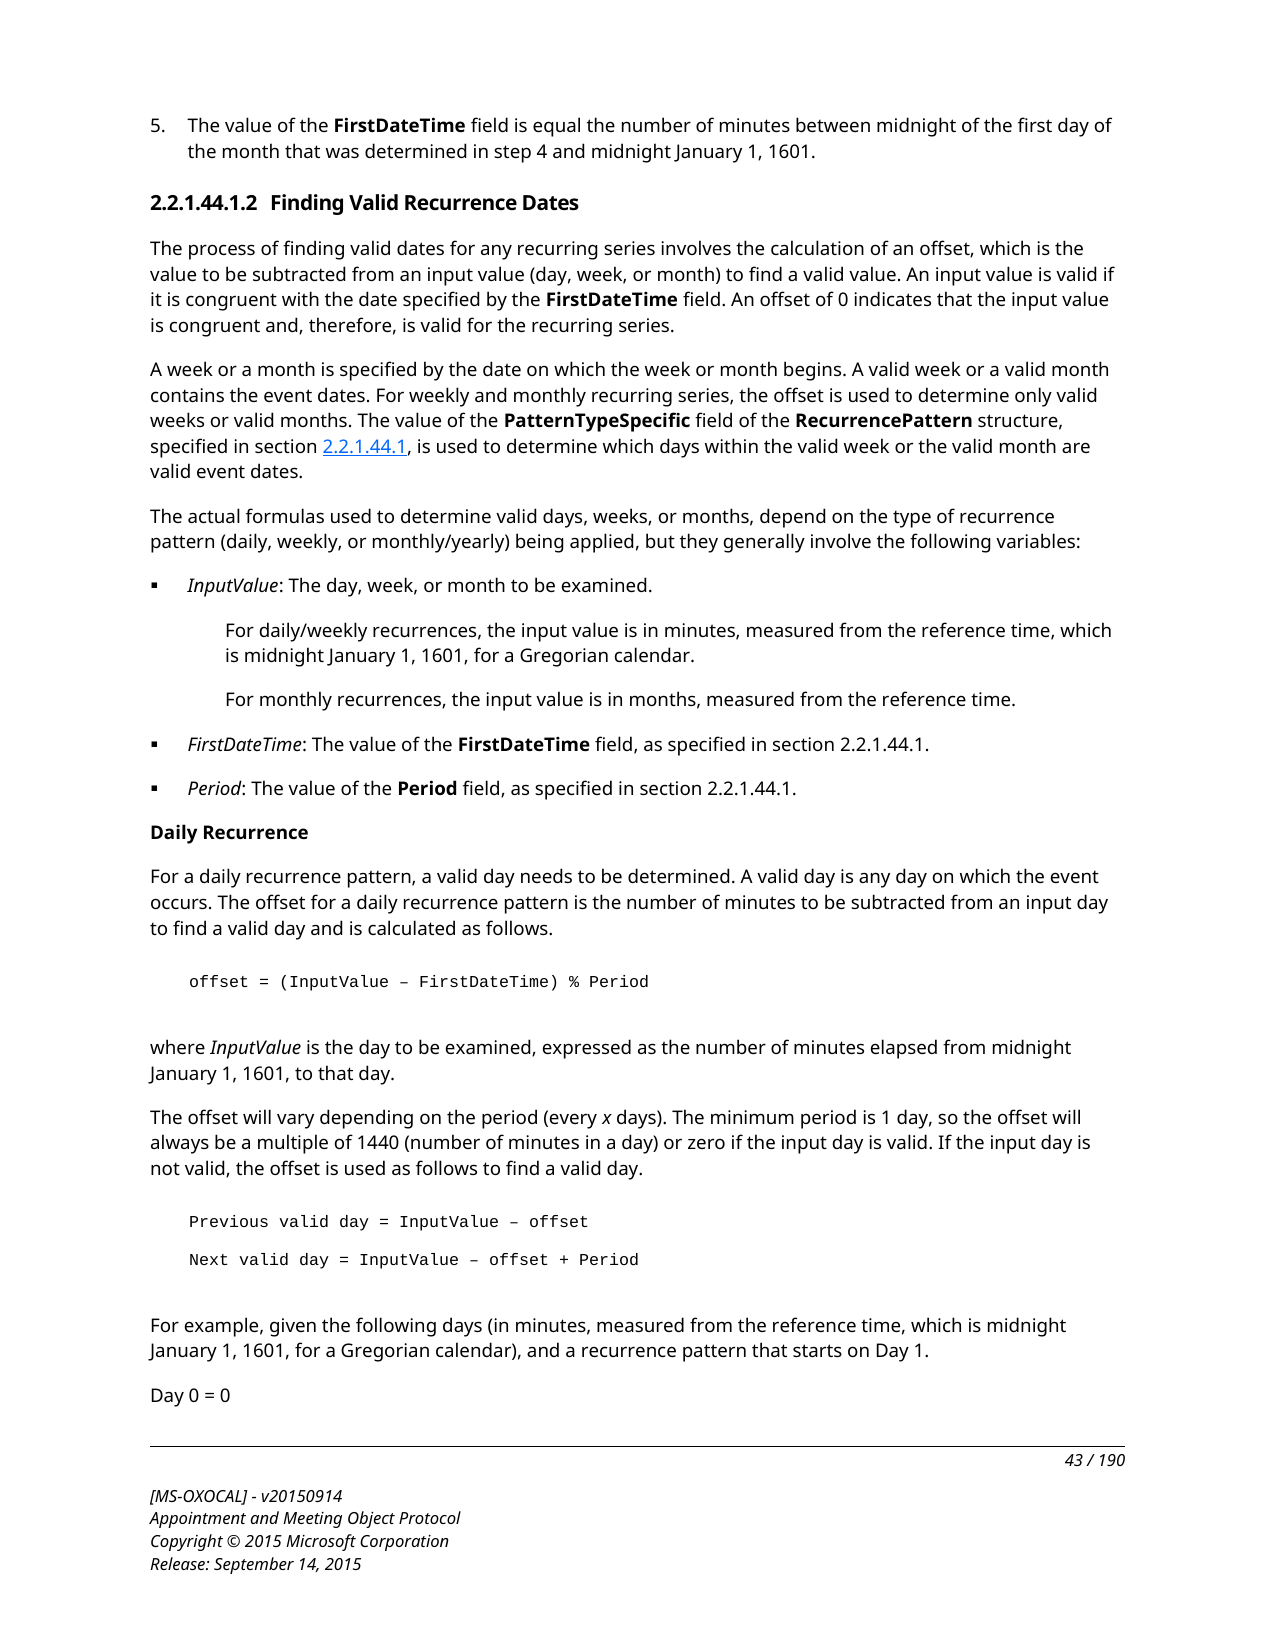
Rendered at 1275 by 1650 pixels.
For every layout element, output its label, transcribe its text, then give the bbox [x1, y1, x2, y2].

list InputValue: The day, week, or month to be examined. [150, 573, 1125, 598]
text A week or a month is specified by the date on which the week or month begins. A valid week or a valid month contains the event dates. For weekly and monthly recurring series, the offset is used to determine only valid weeks or valid months. The value of the PatternTypeSpecific field of the RecurrencePattern structure, specified in section 2.2.1.44.1, is used to determine which days within the valid week or the valid month are valid event dates. [150, 357, 1125, 484]
list Period: The value of the Period field, as specified in section 2.2.1.44.1. [150, 775, 1125, 801]
list For daily/weekly recurrences, the input value is in minutes, measured from the reference time, which is midnight January 1, 1601, for a Gregorian calendar. [225, 617, 1125, 668]
text Day 0 = 0 [150, 1382, 1125, 1407]
text For a daily recurrence pattern, a valid day needs to be determined. A valid day is any day on which the event occurs. The offset for a daily recurrence pattern is the number of minutes to be subtracted from an input day to find a valid day and is calculated as follows. [150, 864, 1125, 940]
text The process of finding valid dates for any recurring series involves the calculation of an offset, which is the value to be subtracted from an input value (day, week, or month) to find a valid value. An input value is valid if it is congruent with the date specified by the FirstDateTime field. An offset of 0 indicates that the input value is congruent and, therefore, is valid for the recurring series. [150, 236, 1125, 338]
text Next valid day = InputValue – offset + Period [175, 1237, 1137, 1281]
text where InputValue is the day to be examined, expressed as the number of minutes elapsed from midnight January 1, 1601, to that day. [150, 1034, 1125, 1085]
list The value of the FirstDateTime field is equal the number of minutes between midnight of the first day of the month that was determined in step 4 and midnight January 1, 1601. [150, 112, 1125, 163]
subtitle Finding Valid Recurrence Dates [150, 188, 1125, 217]
list FirstDateTime: The value of the FirstDateTime field, as specified in section 2.2.1.44.1. [150, 731, 1125, 757]
text offset = (InputValue – FirstDateTime) % Period [175, 965, 1137, 1003]
text The actual formulas used to determine valid days, weeks, or months, depend on the type of recurrence pattern (daily, weekly, or monthly/yearly) being applied, but they generally involve the following variables: [150, 503, 1125, 554]
text For example, given the following days (in minutes, measured from the reference time, which is midnight January 1, 1601, for a Gregorian calendar), and a recurrence pattern that starts on Day 1. [150, 1312, 1125, 1363]
text The offset will vary depending on the period (every x days). The minimum period is 1 day, so the offset will always be a multiple of 1440 (number of minutes in a day) or zero if the input day is valid. If the input day is not valid, the offset is used as follows to find a valid day. [150, 1104, 1125, 1181]
text Daily Recurrence [150, 819, 1125, 845]
list For monthly recurrences, the input value is in months, measured from the reference time. [225, 687, 1125, 712]
